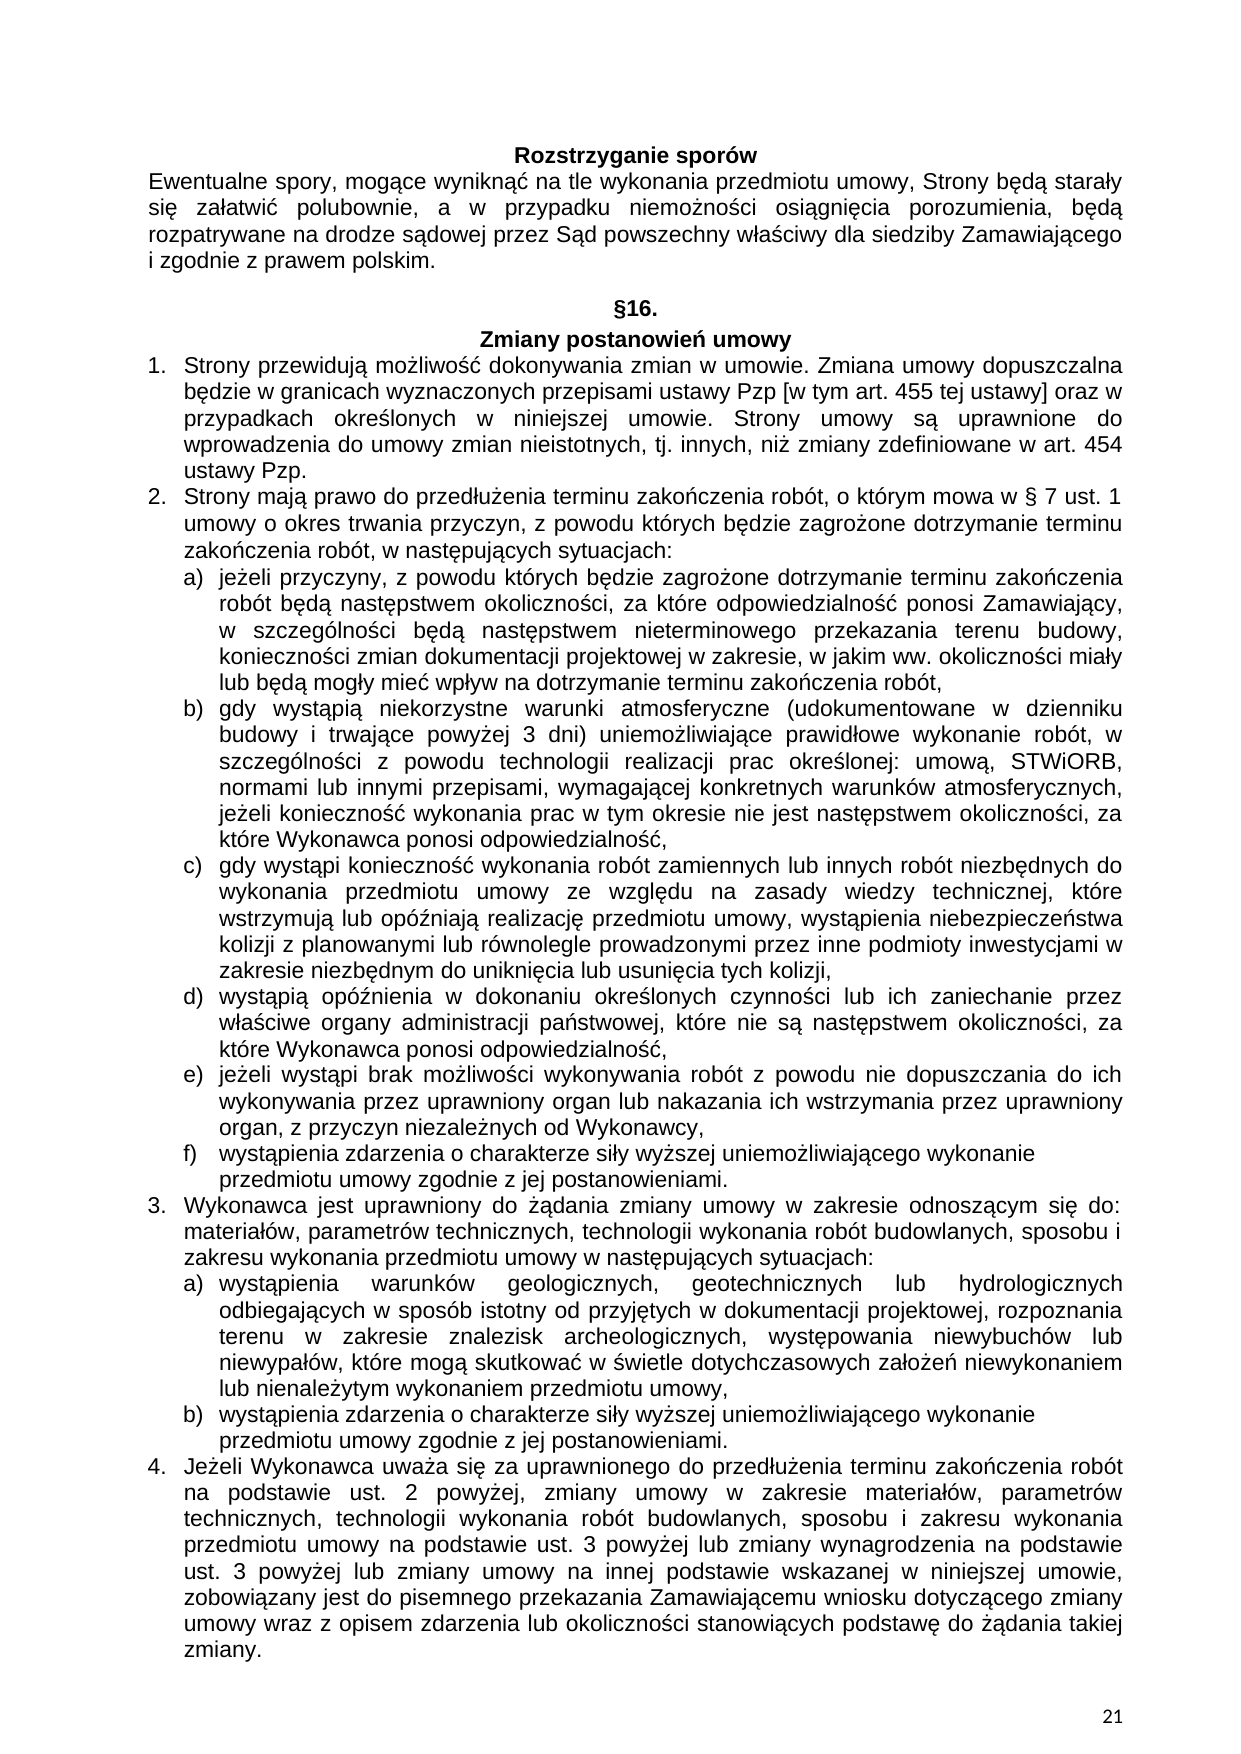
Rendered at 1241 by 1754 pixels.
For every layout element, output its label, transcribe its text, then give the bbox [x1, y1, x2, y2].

list jeżeli wystąpi brak możliwości wykonywania robót z powodu nie dopuszczania do ich wykonywania przez uprawniony organ lub nakazania ich wstrzymania przez uprawniony organ, z przyczyn niezależnych od Wykonawcy, [183, 1062, 1123, 1140]
text Ewentualne spory, mogące wyniknąć na tle wykonania przedmiotu umowy, Strony będą starały się załatwić polubownie, a w przypadku niemożności osiągnięcia porozumienia, będą rozpatrywane na drodze sądowej przez Sąd powszechny właściwy dla siedziby Zamawiającego i zgodnie z prawem polskim. [148, 168, 1123, 273]
list wystąpią opóźnienia w dokonaniu określonych czynności lub ich zaniechanie przez właściwe organy administracji państwowej, które nie są następstwem okoliczności, za które Wykonawca ponosi odpowiedzialność, [183, 983, 1123, 1062]
list wystąpienia zdarzenia o charakterze siły wyższej uniemożliwiającego wykonanie przedmiotu umowy zgodnie z jej postanowieniami. [183, 1141, 1121, 1192]
text §16. [147, 295, 1124, 321]
list Wykonawca jest uprawniony do żądania zmiany umowy w zakresie odnoszącym się do: materiałów, parametrów technicznych, technologii wykonania robót budowlanych, sposobu i zakresu wykonania przedmiotu umowy w następujących sytuacjach: [147, 1192, 1121, 1271]
list Strony mają prawo do przedłużenia terminu zakończenia robót, o którym mowa w § 7 ust. 1 umowy o okres trwania przyczyn, z powodu których będzie zagrożone dotrzymanie terminu zakończenia robót, w następujących sytuacjach: [148, 483, 1123, 564]
list wystąpienia warunków geologicznych, geotechnicznych lub hydrologicznych odbiegających w sposób istotny od przyjętych w dokumentacji projektowej, rozpoznania terenu w zakresie znalezisk archeologicznych, występowania niewybuchów lub niewypałów, które mogą skutkować w świetle dotychczasowych założeń niewykonaniem lub nienależytym wykonaniem przedmiotu umowy, [183, 1271, 1123, 1401]
list gdy wystąpi konieczność wykonania robót zamiennych lub innych robót niezbędnych do wykonania przedmiotu umowy ze względu na zasady wiedzy technicznej, które wstrzymują lub opóźniają realizację przedmiotu umowy, wystąpienia niebezpieczeństwa kolizji z planowanymi lub równolegle prowadzonymi przez inne podmioty inwestycjami w zakresie niezbędnym do uniknięcia lub usunięcia tych kolizji, [183, 852, 1123, 983]
text Zmiany postanowień umowy [147, 326, 1124, 352]
list wystąpienia zdarzenia o charakterze siły wyższej uniemożliwiającego wykonanie przedmiotu umowy zgodnie z jej postanowieniami. [183, 1402, 1121, 1453]
list jeżeli przyczyny, z powodu których będzie zagrożone dotrzymanie terminu zakończenia robót będą następstwem okoliczności, za które odpowiedzialność ponosi Zamawiający, w szczególności będą następstwem nieterminowego przekazania terenu budowy, konieczności zmian dokumentacji projektowej w zakresie, w jakim ww. okoliczności miały lub będą mogły mieć wpływ na dotrzymanie terminu zakończenia robót, [183, 564, 1123, 695]
list Strony przewidują możliwość dokonywania zmian w umowie. Zmiana umowy dopuszczalna będzie w granicach wyznaczonych przepisami ustawy Pzp [w tym art. 455 tej ustawy] oraz w przypadkach określonych w niniejszej umowie. Strony umowy są uprawnione do wprowadzenia do umowy zmian nieistotnych, tj. innych, niż zmiany zdefiniowane w art. 454 ustawy Pzp. [147, 352, 1123, 483]
list gdy wystąpią niekorzystne warunki atmosferyczne (udokumentowane w dzienniku budowy i trwające powyżej 3 dni) uniemożliwiające prawidłowe wykonanie robót, w szczególności z powodu technologii realizacji prac określonej: umową, STWiORB, normami lub innymi przepisami, wymagającej konkretnych warunków atmosferycznych, jeżeli konieczność wykonania prac w tym okresie nie jest następstwem okoliczności, za które Wykonawca ponosi odpowiedzialność, [183, 696, 1123, 852]
text Rozstrzyganie sporów [147, 142, 1124, 168]
list Jeżeli Wykonawca uważa się za uprawnionego do przedłużenia terminu zakończenia robót na podstawie ust. 2 powyżej, zmiany umowy w zakresie materiałów, parametrów technicznych, technologii wykonania robót budowlanych, sposobu i zakresu wykonania przedmiotu umowy na podstawie ust. 3 powyżej lub zmiany wynagrodzenia na podstawie ust. 3 powyżej lub zmiany umowy na innej podstawie wskazanej w niniejszej umowie, zobowiązany jest do pisemnego przekazania Zamawiającemu wniosku dotyczącego zmiany umowy wraz z opisem zdarzenia lub okoliczności stanowiących podstawę do żądania takiej zmiany. [147, 1453, 1123, 1662]
